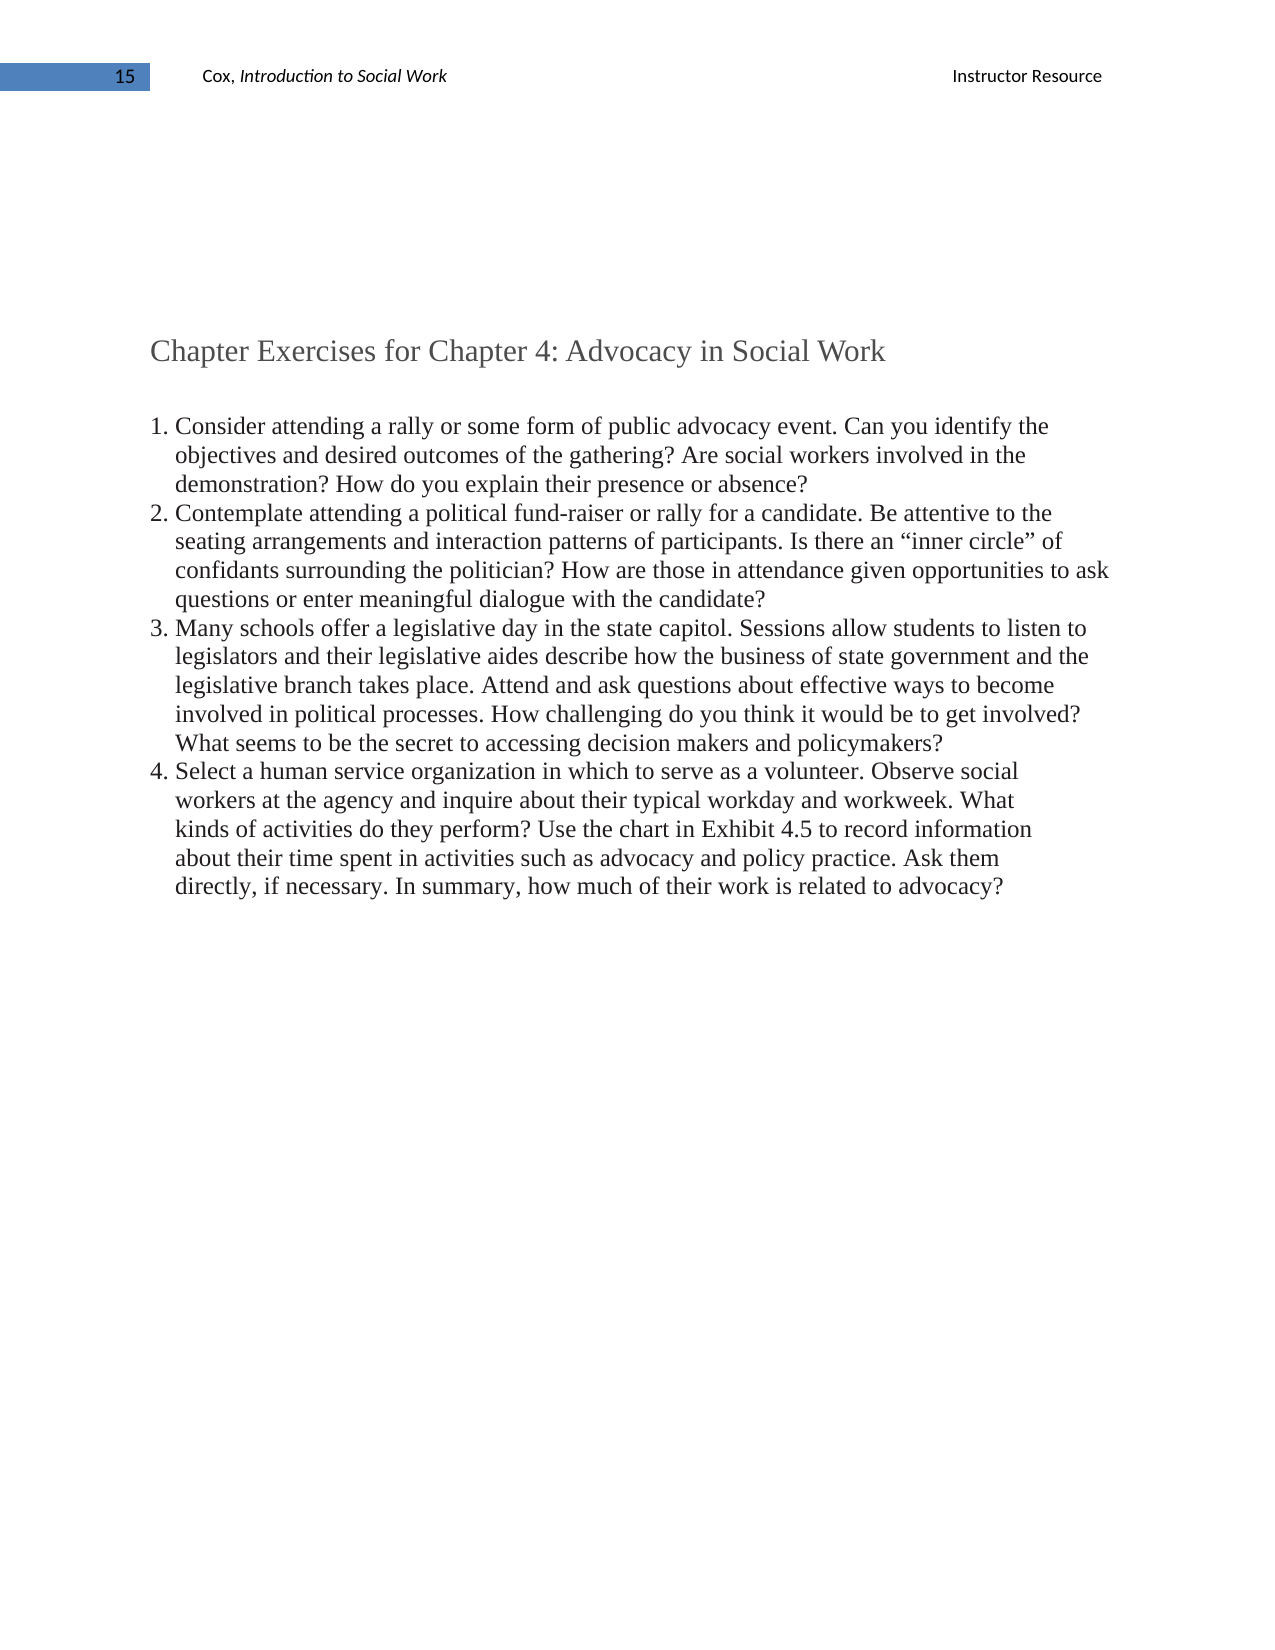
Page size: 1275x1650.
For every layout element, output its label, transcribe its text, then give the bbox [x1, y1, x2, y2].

text kinds of activities do they perform? Use the chart in Exhibit 4.5 to record information [150, 814, 1125, 843]
subtitle Chapter Exercises for Chapter 4: Advocacy in Social Work [150, 332, 1125, 368]
text 1. Consider attending a rally or some form of public advocacy event. Can you identify the objectives and desired outcomes of the gathering? Are social workers involved in the demonstration? How do you explain their presence or absence? [150, 411, 1125, 498]
text workers at the agency and inquire about their typical workday and workweek. What [150, 785, 1125, 814]
text directly, if necessary. In summary, how much of their work is related to advocacy? [150, 871, 1125, 900]
text about their time spent in activities such as advocacy and policy practice. Ask them [150, 843, 1125, 871]
text 2. Contemplate attending a political fund-raiser or rally for a candidate. Be attentive to the seating arrangements and interaction patterns of participants. Is there an “inner circle” of confidants surrounding the politician? How are those in attendance given opportunities to ask questions or enter meaningful dialogue with the candidate? [150, 498, 1125, 613]
text 3. Many schools offer a legislative day in the state capitol. Sessions allow students to listen to legislators and their legislative aides describe how the business of state government and the legislative branch takes place. Attend and ask questions about effective ways to become involved in political processes. How challenging do you think it would be to get involved? What seems to be the secret to accessing decision makers and policymakers? [150, 613, 1125, 756]
text 4. Select a human service organization in which to serve as a volunteer. Observe social [150, 756, 1125, 785]
